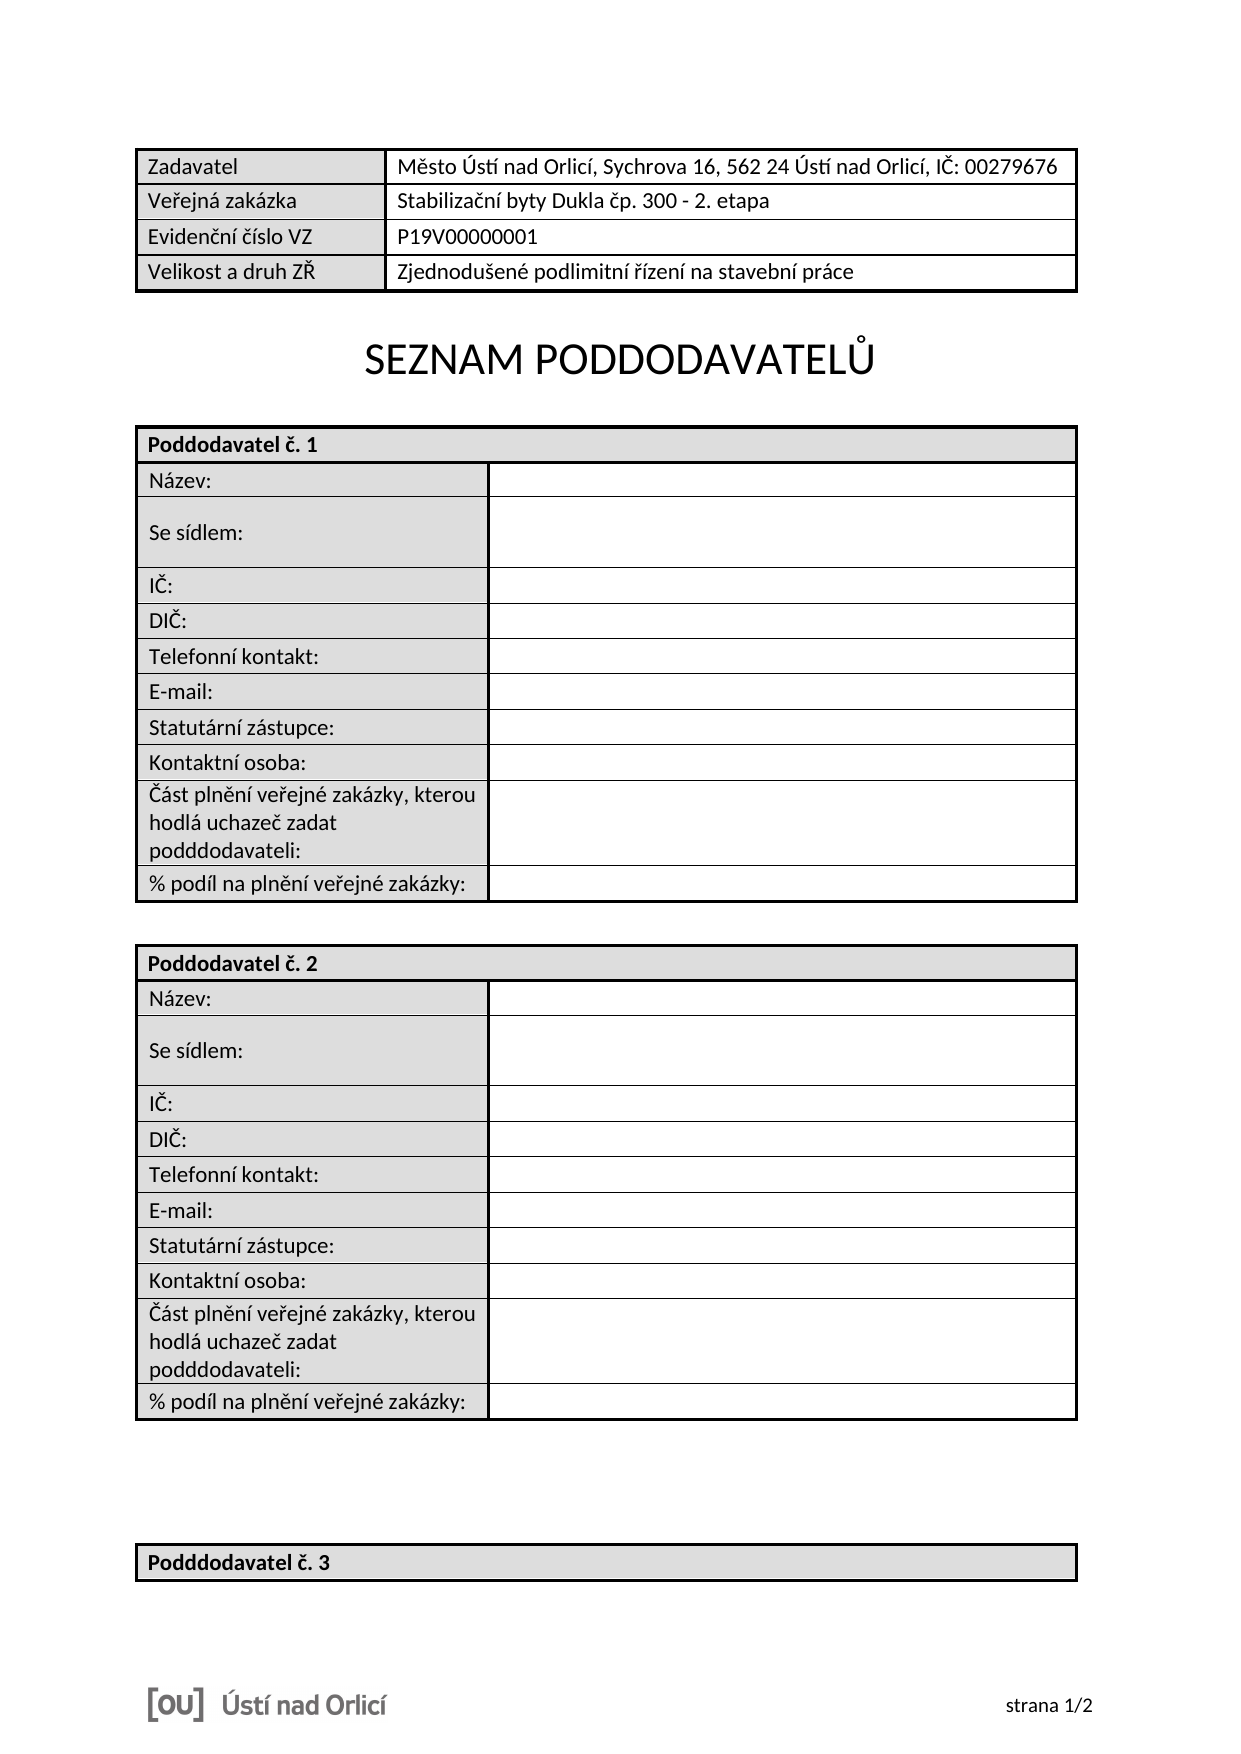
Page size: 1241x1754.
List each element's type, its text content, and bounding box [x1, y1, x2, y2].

table_cell [490, 1086, 1075, 1121]
table_cell IČ: [138, 568, 487, 602]
table_cell [490, 1157, 1075, 1192]
table_cell Evidenční číslo VZ [138, 220, 384, 254]
table_cell Telefonní kontakt: [138, 1157, 487, 1192]
table_cell [490, 1122, 1075, 1156]
table_cell [490, 1228, 1075, 1262]
table_header Město Ústí nad Orlicí, Sychrova 16, 562 24 Ústí nad Orlicí, IČ: 00279676 [387, 151, 1075, 183]
table_cell E-mail: [138, 1193, 487, 1227]
table_cell P19V00000001 [387, 220, 1075, 254]
table_cell Statutární zástupce: [138, 710, 487, 744]
table_cell % podíl na plnění veřejné zakázky: [138, 866, 487, 900]
table_cell E-mail: [138, 674, 487, 709]
table_cell Kontaktní osoba: [138, 745, 487, 779]
table_cell [490, 1384, 1075, 1418]
table_cell [490, 710, 1075, 744]
table_cell [490, 568, 1075, 602]
table_cell [490, 1264, 1075, 1298]
table_cell Velikost a druh ZŘ [138, 256, 384, 289]
table_cell [490, 464, 1075, 496]
table_cell [490, 604, 1075, 638]
table_header Podddodavatel č. 3 [138, 1546, 1075, 1578]
table_cell [490, 639, 1075, 673]
table_cell % podíl na plnění veřejné zakázky: [138, 1384, 487, 1418]
table_cell [490, 674, 1075, 709]
table_cell Název: [138, 982, 487, 1014]
table_cell [490, 745, 1075, 779]
table_cell Veřejná zakázka [138, 185, 384, 218]
table_cell [490, 781, 1075, 864]
table_cell Zjednodušené podlimitní řízení na stavební práce [387, 256, 1075, 289]
table_cell IČ: [138, 1086, 487, 1121]
table_cell [490, 497, 1075, 567]
table_cell Statutární zástupce: [138, 1228, 487, 1262]
table_cell Část plnění veřejné zakázky, kterou hodlá uchazeč zadat podddodavateli: [138, 781, 487, 864]
table_header Poddodavatel č. 1 [138, 429, 1075, 461]
table_cell DIČ: [138, 604, 487, 638]
table_cell Název: [138, 464, 487, 496]
table_cell [490, 1193, 1075, 1227]
table_header Zadavatel [138, 151, 384, 183]
table_cell [490, 1016, 1075, 1085]
table_cell [490, 866, 1075, 900]
table_cell [490, 1299, 1075, 1383]
table_cell Část plnění veřejné zakázky, kterou hodlá uchazeč zadat podddodavateli: [138, 1299, 487, 1383]
table_cell DIČ: [138, 1122, 487, 1156]
table_cell [490, 982, 1075, 1014]
picture [147, 1686, 389, 1723]
table_cell Se sídlem: [138, 497, 487, 567]
table_header Poddodavatel č. 2 [138, 947, 1075, 979]
text seznam poddodavatelů [148, 330, 1092, 386]
table_cell Stabilizační byty Dukla čp. 300 - 2. etapa [387, 185, 1075, 218]
table_cell Telefonní kontakt: [138, 639, 487, 673]
table_cell Se sídlem: [138, 1016, 487, 1085]
table_cell Kontaktní osoba: [138, 1264, 487, 1298]
